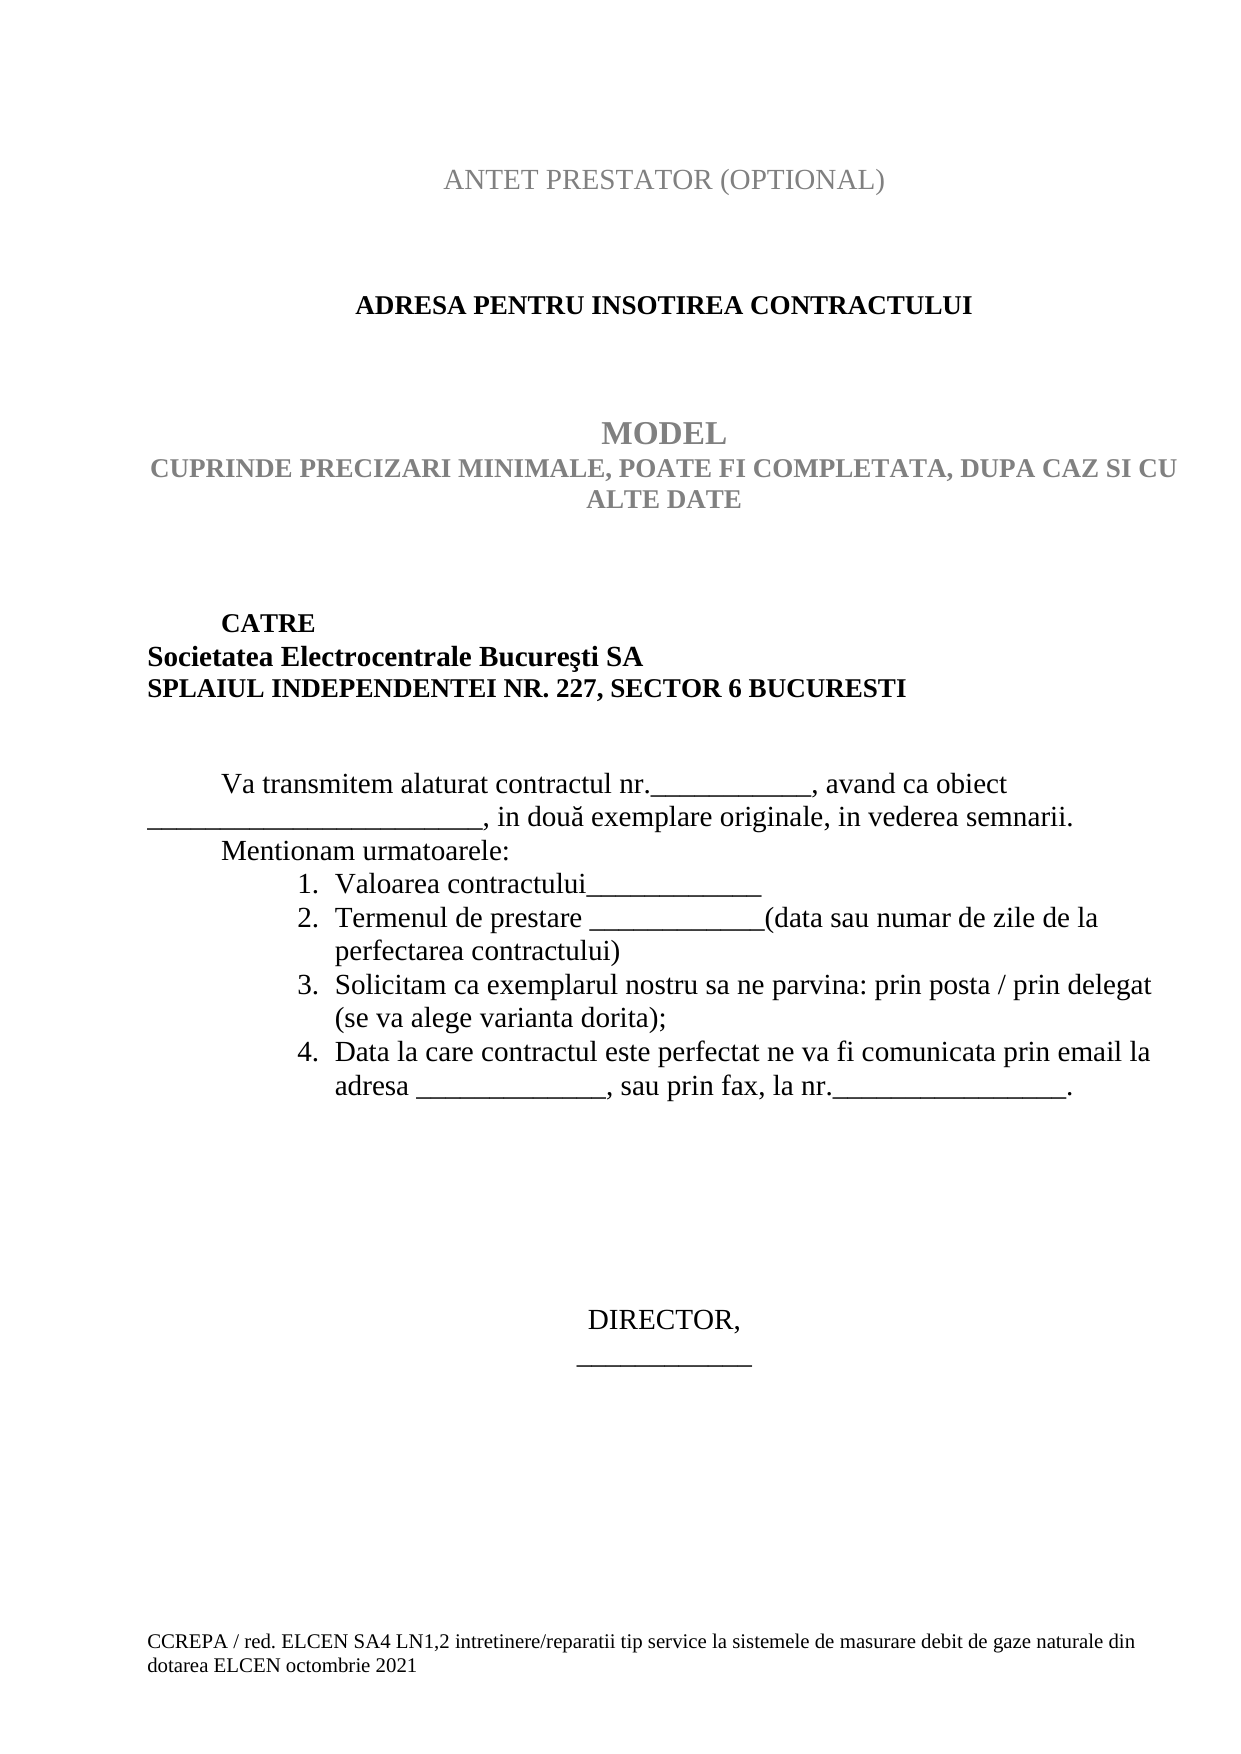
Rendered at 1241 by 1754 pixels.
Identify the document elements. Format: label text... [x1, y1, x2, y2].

text DIRECTOR, [147, 1302, 1181, 1336]
text Splaiul Independentei nr. 227, Sector 6 Bucuresti [147, 672, 1181, 703]
text MODEL [147, 413, 1181, 452]
list Data la care contractul este perfectat ne va fi comunicata prin email la adresa _____________, sau prin fax, la nr.________________. [297, 1034, 1181, 1101]
list Solicitam ca exemplarul nostru sa ne parvina: prin posta / prin delegat (se va alege varianta dorita); [297, 967, 1181, 1034]
text ANTET PRESTATOR (OPTIONAL) [147, 162, 1181, 196]
text Adresa pentru insotirea contractului [147, 289, 1181, 320]
text ____________ [147, 1336, 1181, 1369]
list Valoarea contractului____________ [297, 866, 1181, 900]
list Termenul de prestare ____________(data sau numar de zile de la perfectarea contractului) [297, 900, 1181, 967]
text cuprinde precizari minimale, poate fi completata, dupa caz si cu alte date [147, 452, 1181, 514]
text Va transmitem alaturat contractul nr.___________, avand ca obiect _______________________, in două exemplare originale, in vederea semnarii. [147, 766, 1181, 833]
text Societatea Electrocentrale Bucureşti SA [147, 639, 1181, 672]
text Catre [147, 608, 1181, 639]
text Mentionam urmatoarele: [147, 833, 1181, 866]
